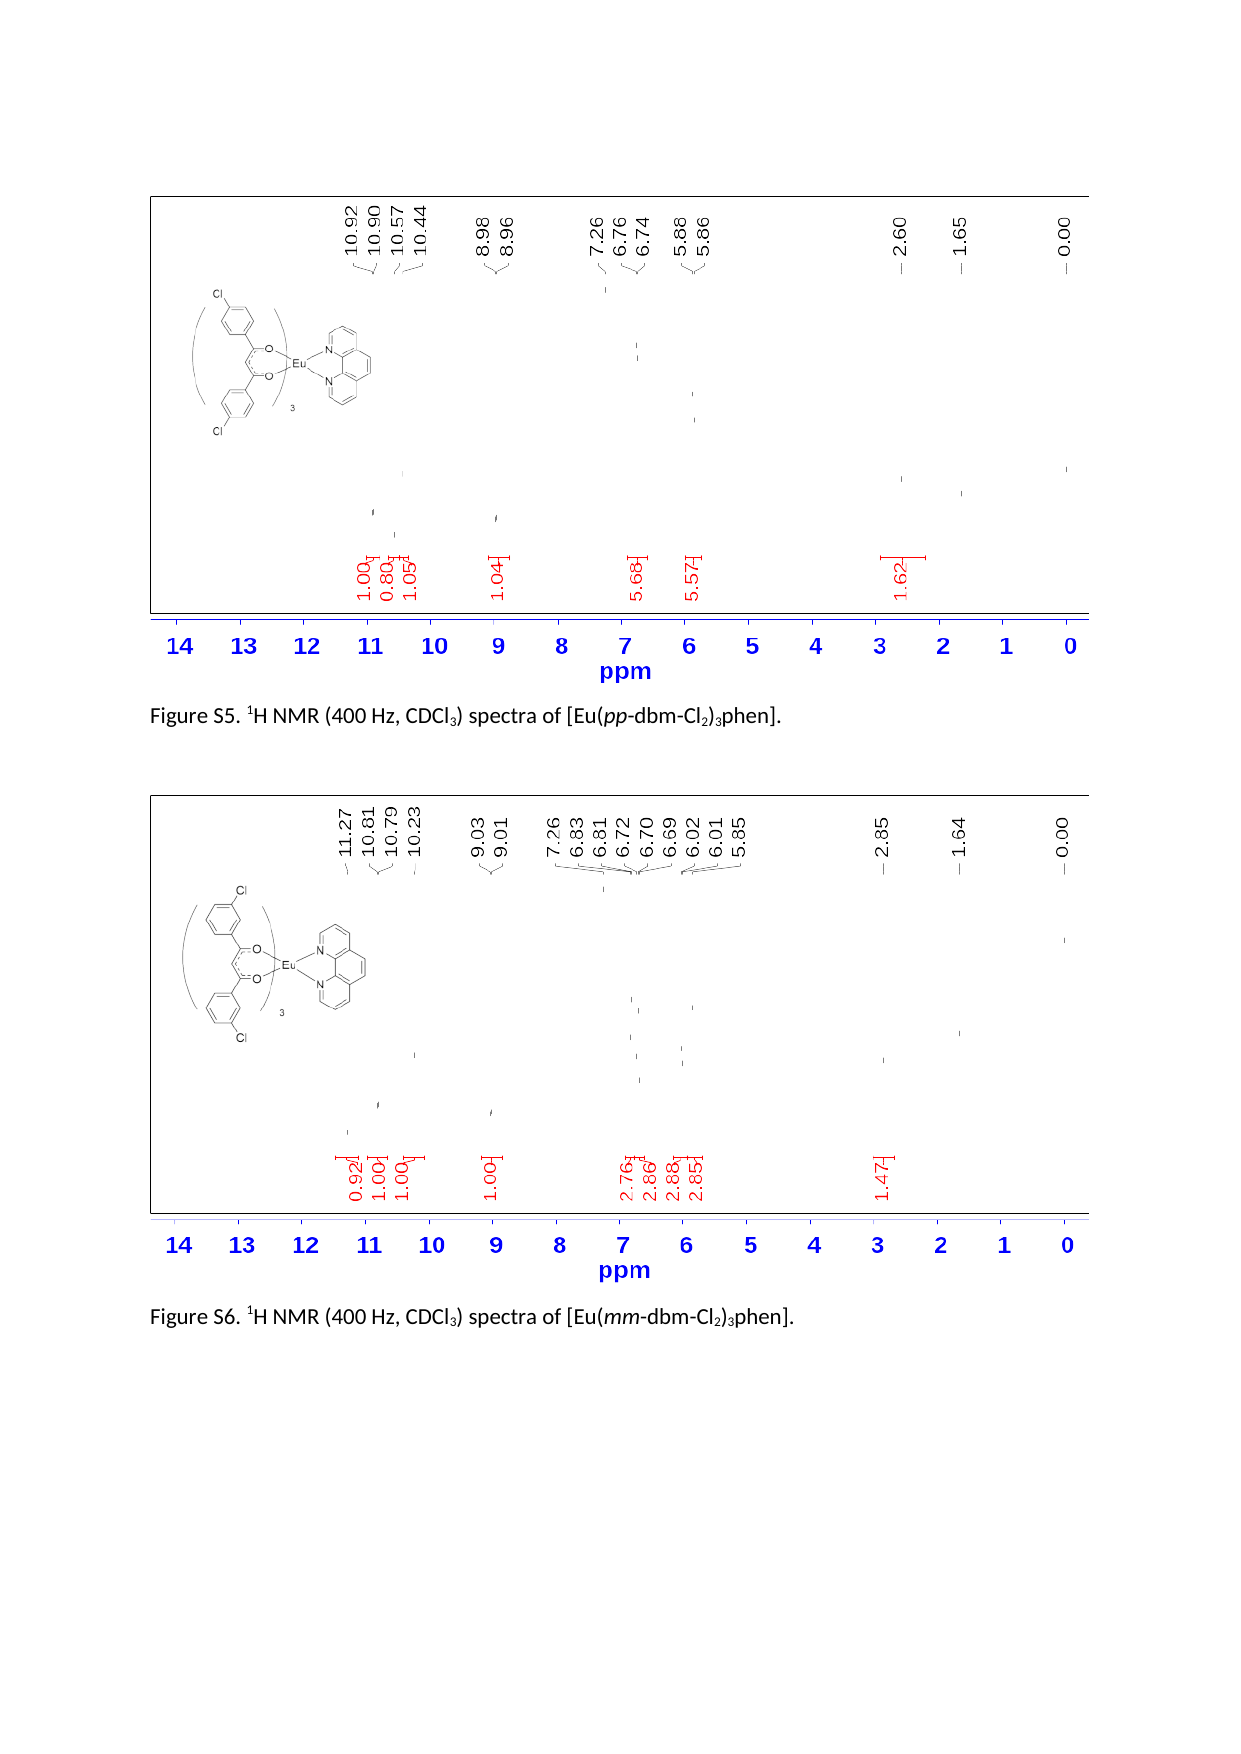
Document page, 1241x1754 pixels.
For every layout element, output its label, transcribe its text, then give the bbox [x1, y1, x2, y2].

text Figure S6. 1H NMR (400 Hz, CDCl3) spectra of [Eu(mm-dbm-Cl2)3phen]. [150, 1302, 1090, 1330]
text Figure S5. 1H NMR (400 Hz, CDCl3) spectra of [Eu(pp-dbm-Cl2)3phen]. [150, 702, 1090, 730]
